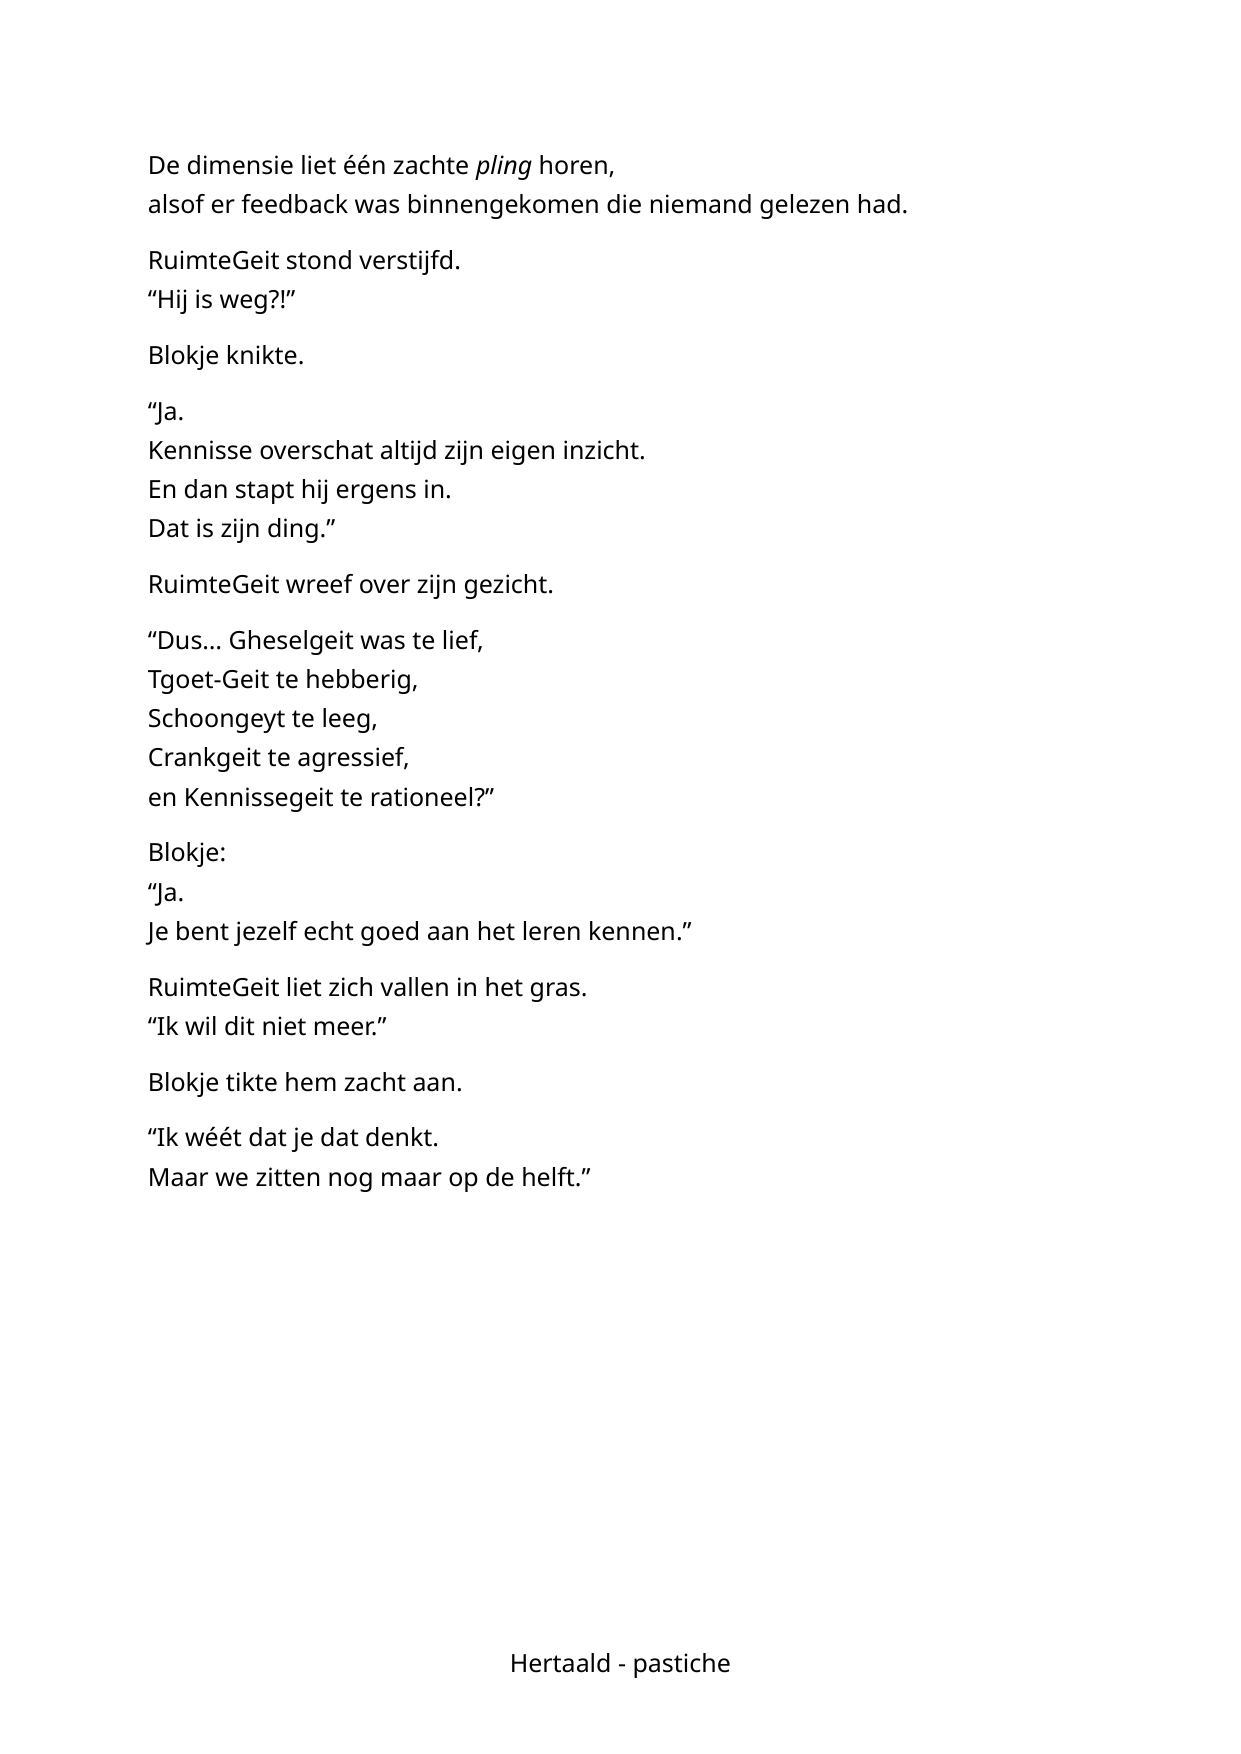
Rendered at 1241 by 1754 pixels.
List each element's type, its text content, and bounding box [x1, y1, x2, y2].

text RuimteGeit stond verstijfd. “Hij is weg?!” [148, 243, 1093, 316]
text “Ja. Kennisse overschat altijd zijn eigen inzicht. En dan stapt hij ergens in. Dat is zijn ding.” [148, 393, 1093, 545]
text RuimteGeit wreef over zijn gezicht. [148, 567, 1093, 601]
text “Ik wéét dat je dat denkt. Maar we zitten nog maar op de helft.” [148, 1120, 1093, 1193]
text De dimensie liet één zachte pling horen, alsof er feedback was binnengekomen die niemand gelezen had. [148, 148, 1093, 221]
text Blokje tikte hem zacht aan. [148, 1064, 1093, 1098]
text Blokje: “Ja. Je bent jezelf echt goed aan het leren kennen.” [148, 835, 1093, 947]
text Blokje knikte. [148, 338, 1093, 372]
text “Dus… Gheselgeit was te lief, Tgoet-Geit te hebberig, Schoongeyt te leeg, Crankgeit te agressief, en Kennissegeit te rationeel?” [148, 623, 1093, 813]
text RuimteGeit liet zich vallen in het gras. “Ik wil dit niet meer.” [148, 969, 1093, 1042]
